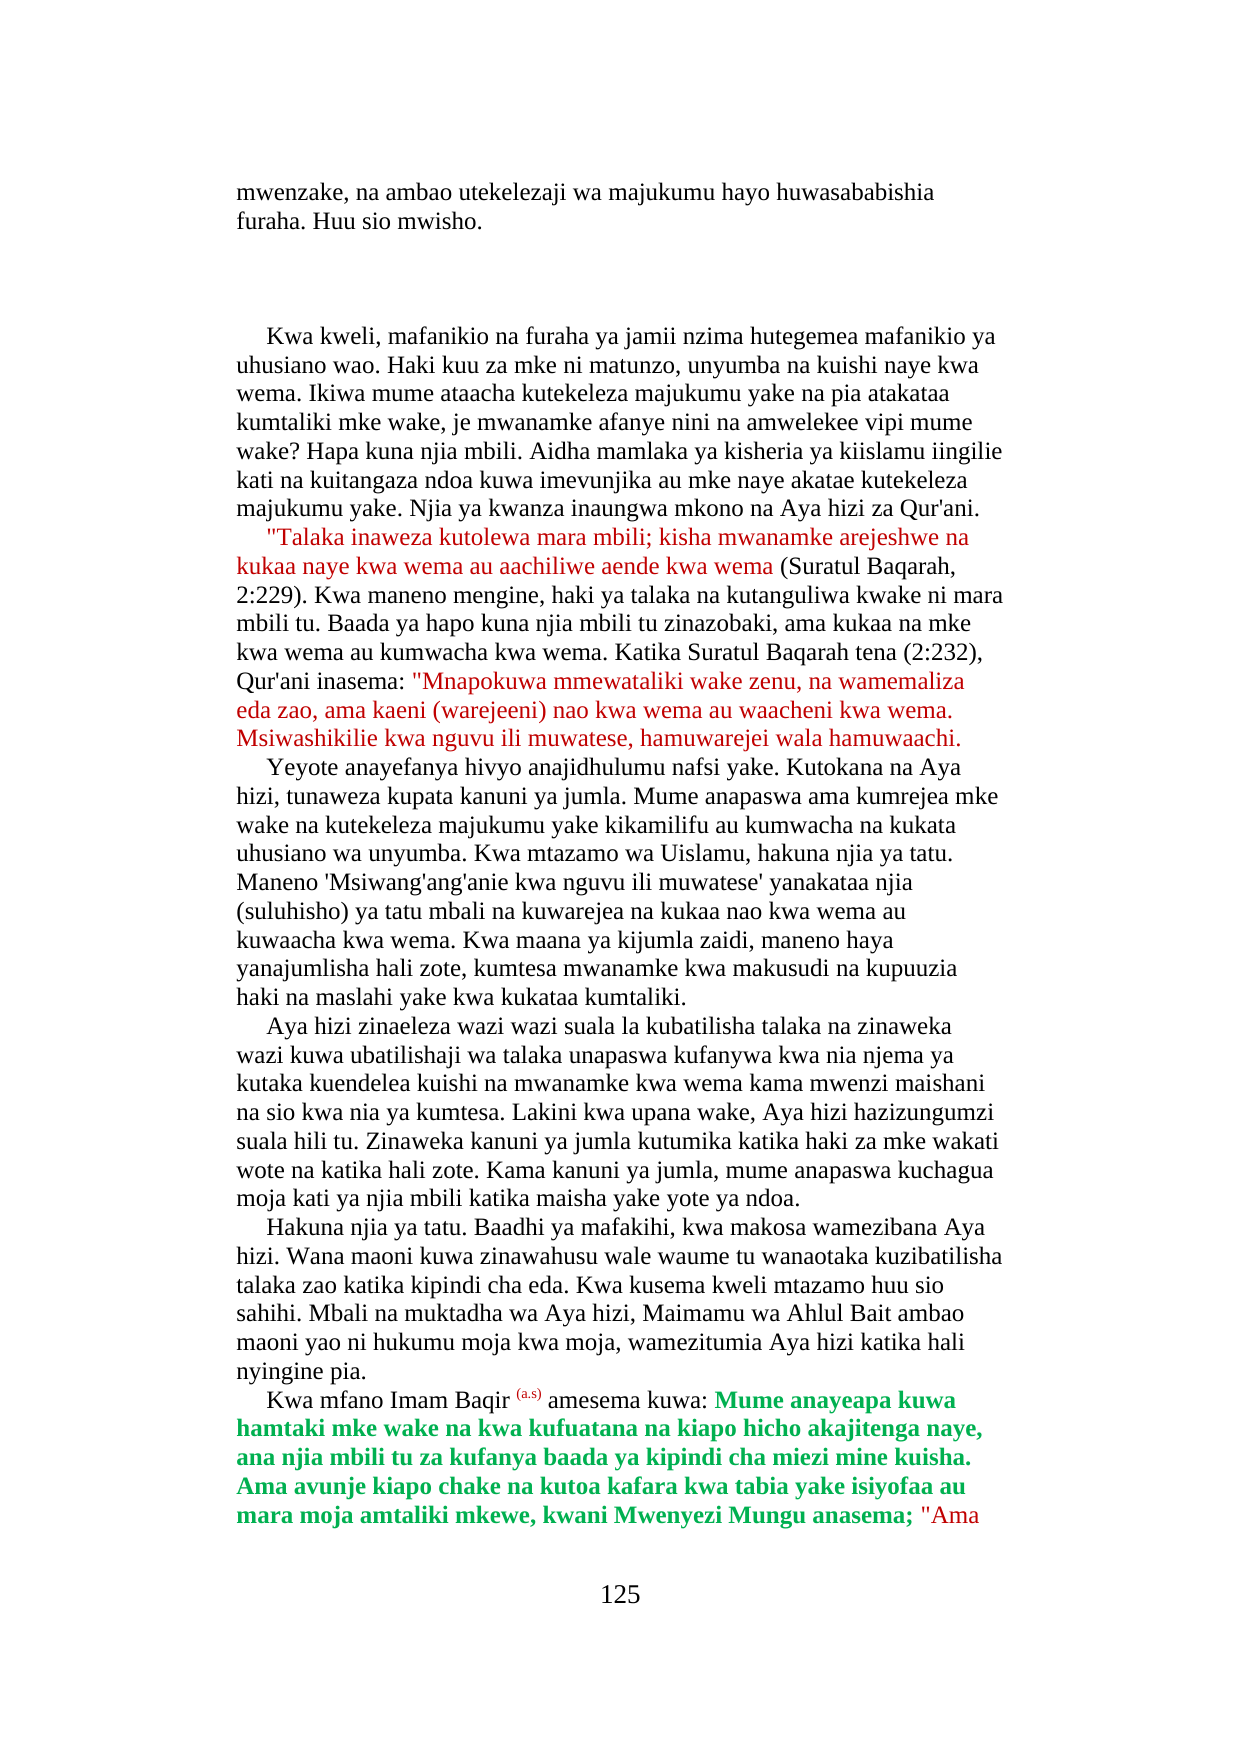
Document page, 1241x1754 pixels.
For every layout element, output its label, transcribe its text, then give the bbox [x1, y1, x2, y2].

text Hakuna njia ya tatu. Baadhi ya mafakihi, kwa makosa wamezibana Aya hizi. Wana maoni kuwa zinawahusu wale waume tu wanaotaka kuzibatilisha talaka zao katika kipindi cha eda. Kwa kusema kweli mtazamo huu sio sahihi. Mbali na muktadha wa Aya hizi, Maimamu wa Ahlul Bait ambao maoni yao ni hukumu moja kwa moja, wamezitumia Aya hizi katika hali nyingine pia. [236, 1212, 1004, 1385]
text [236, 177, 1004, 235]
text Yeyote anayefanya hivyo anajidhulumu nafsi yake. Kutokana na Aya hizi, tunaweza kupata kanuni ya jumla. Mume anapaswa ama kumrejea mke wake na kutekeleza majukumu yake kikamilifu au kumwacha na kukata uhusiano wa unyumba. Kwa mtazamo wa Uislamu, hakuna njia ya tatu. Maneno 'Msiwang'ang'anie kwa nguvu ili muwatese' yanakataa njia (suluhisho) ya tatu mbali na kuwarejea na kukaa nao kwa wema au kuwaacha kwa wema. Kwa maana ya kijumla zaidi, maneno haya yanajumlisha hali zote, kumtesa mwanamke kwa makusudi na kupuuzia haki na maslahi yake kwa kukataa kumtaliki. [236, 752, 1004, 1011]
text "Talaka inaweza kutolewa mara mbili; kisha mwanamke arejeshwe na kukaa naye kwa wema au aachiliwe aende kwa wema (Suratul Baqarah, 2:229). Kwa maneno mengine, haki ya talaka na kutanguliwa kwake ni mara mbili tu. Baada ya hapo kuna njia mbili tu zinazobaki, ama kukaa na mke kwa wema au kumwacha kwa wema. Katika Suratul Baqarah tena (2:232), Qur'ani inasema: "Mnapokuwa mmewataliki wake zenu, na wamemaliza eda zao, ama kaeni (warejeeni) nao kwa wema au waacheni kwa wema. Msiwashikilie kwa nguvu ili muwatese, hamuwarejei wala hamuwaachi. [236, 522, 1004, 752]
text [236, 1385, 1004, 1528]
text Kwa kweli, mafanikio na furaha ya jamii nzima hutegemea mafanikio ya uhusiano wao. Haki kuu za mke ni matunzo, unyumba na kuishi naye kwa wema. Ikiwa mume ataacha kutekeleza majukumu yake na pia atakataa kumtaliki mke wake, je mwanamke afanye nini na amwelekee vipi mume wake? Hapa kuna njia mbili. Aidha mamlaka ya kisheria ya kiislamu iingilie kati na kuitangaza ndoa kuwa imevunjika au mke naye akatae kutekeleza majukumu yake. Njia ya kwanza inaungwa mkono na Aya hizi za Qur'ani. [236, 321, 1004, 522]
text Aya hizi zinaeleza wazi wazi suala la kubatilisha talaka na zinaweka wazi kuwa ubatilishaji wa talaka unapaswa kufanywa kwa nia njema ya kutaka kuendelea kuishi na mwanamke kwa wema kama mwenzi maishani na sio kwa nia ya kumtesa. Lakini kwa upana wake, Aya hizi hazizungumzi suala hili tu. Zinaweka kanuni ya jumla kutumika katika haki za mke wakati wote na katika hali zote. Kama kanuni ya jumla, mume anapaswa kuchagua moja kati ya njia mbili katika maisha yake yote ya ndoa. [236, 1011, 1004, 1212]
